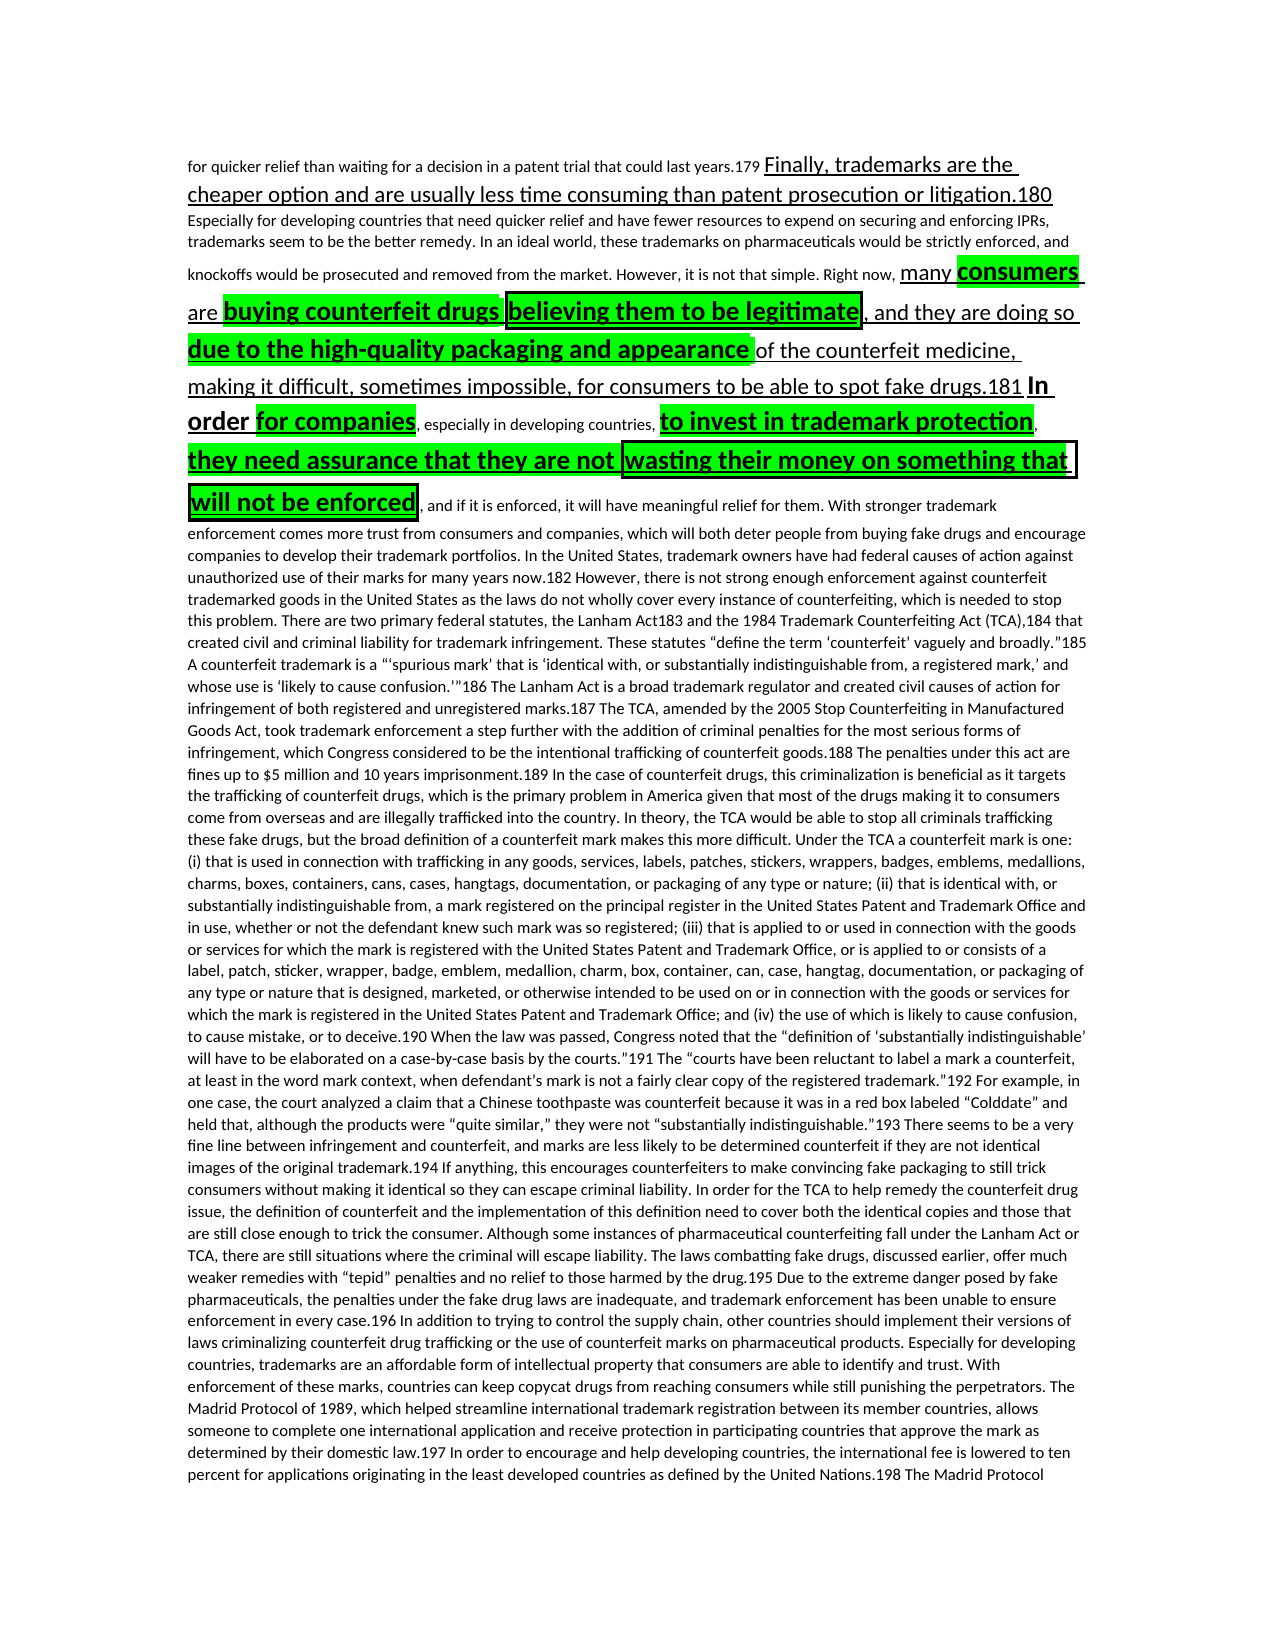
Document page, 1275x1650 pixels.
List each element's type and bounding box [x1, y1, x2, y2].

text [187, 150, 1087, 1484]
